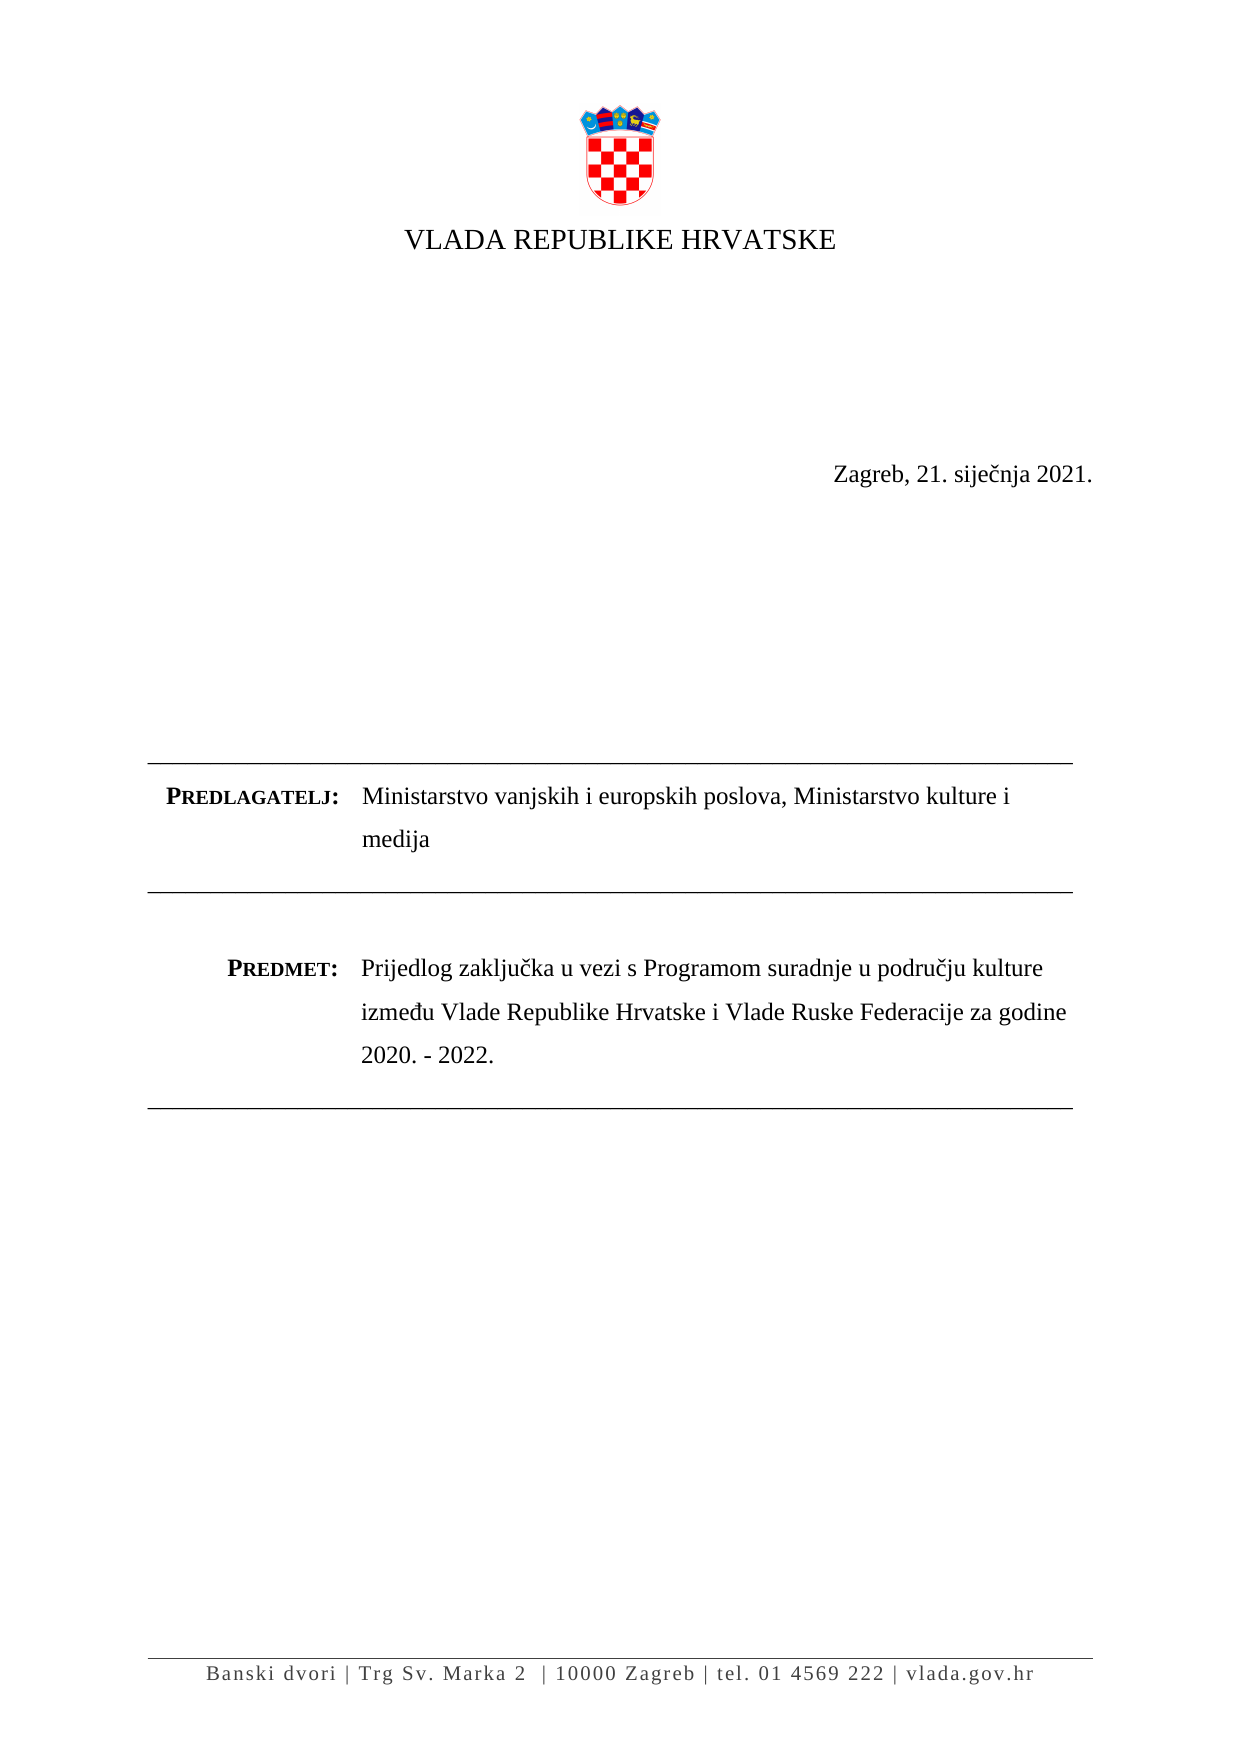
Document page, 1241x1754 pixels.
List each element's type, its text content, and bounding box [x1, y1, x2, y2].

picture [578, 103, 662, 216]
table_header Ministarstvo vanjskih i europskih poslova, Ministarstvo kulture i medija [351, 781, 1093, 867]
table_header Prijedlog zaključka u vezi s Programom suradnje u području kulture između Vlade Republike Hrvatske i Vlade Ruske Federacije za godine 2020. - 2022. [350, 954, 1093, 1083]
text __________________________________________________________________________ [148, 1083, 1093, 1111]
text VLADA REPUBLIKE HRVATSKE [148, 222, 1093, 255]
text Zagreb, 21. siječnja 2021. [148, 459, 1093, 488]
table_header Predlagatelj: [148, 781, 351, 867]
text __________________________________________________________________________ [148, 738, 1093, 767]
table_header Predmet: [148, 954, 349, 1083]
text __________________________________________________________________________ [148, 867, 1093, 896]
